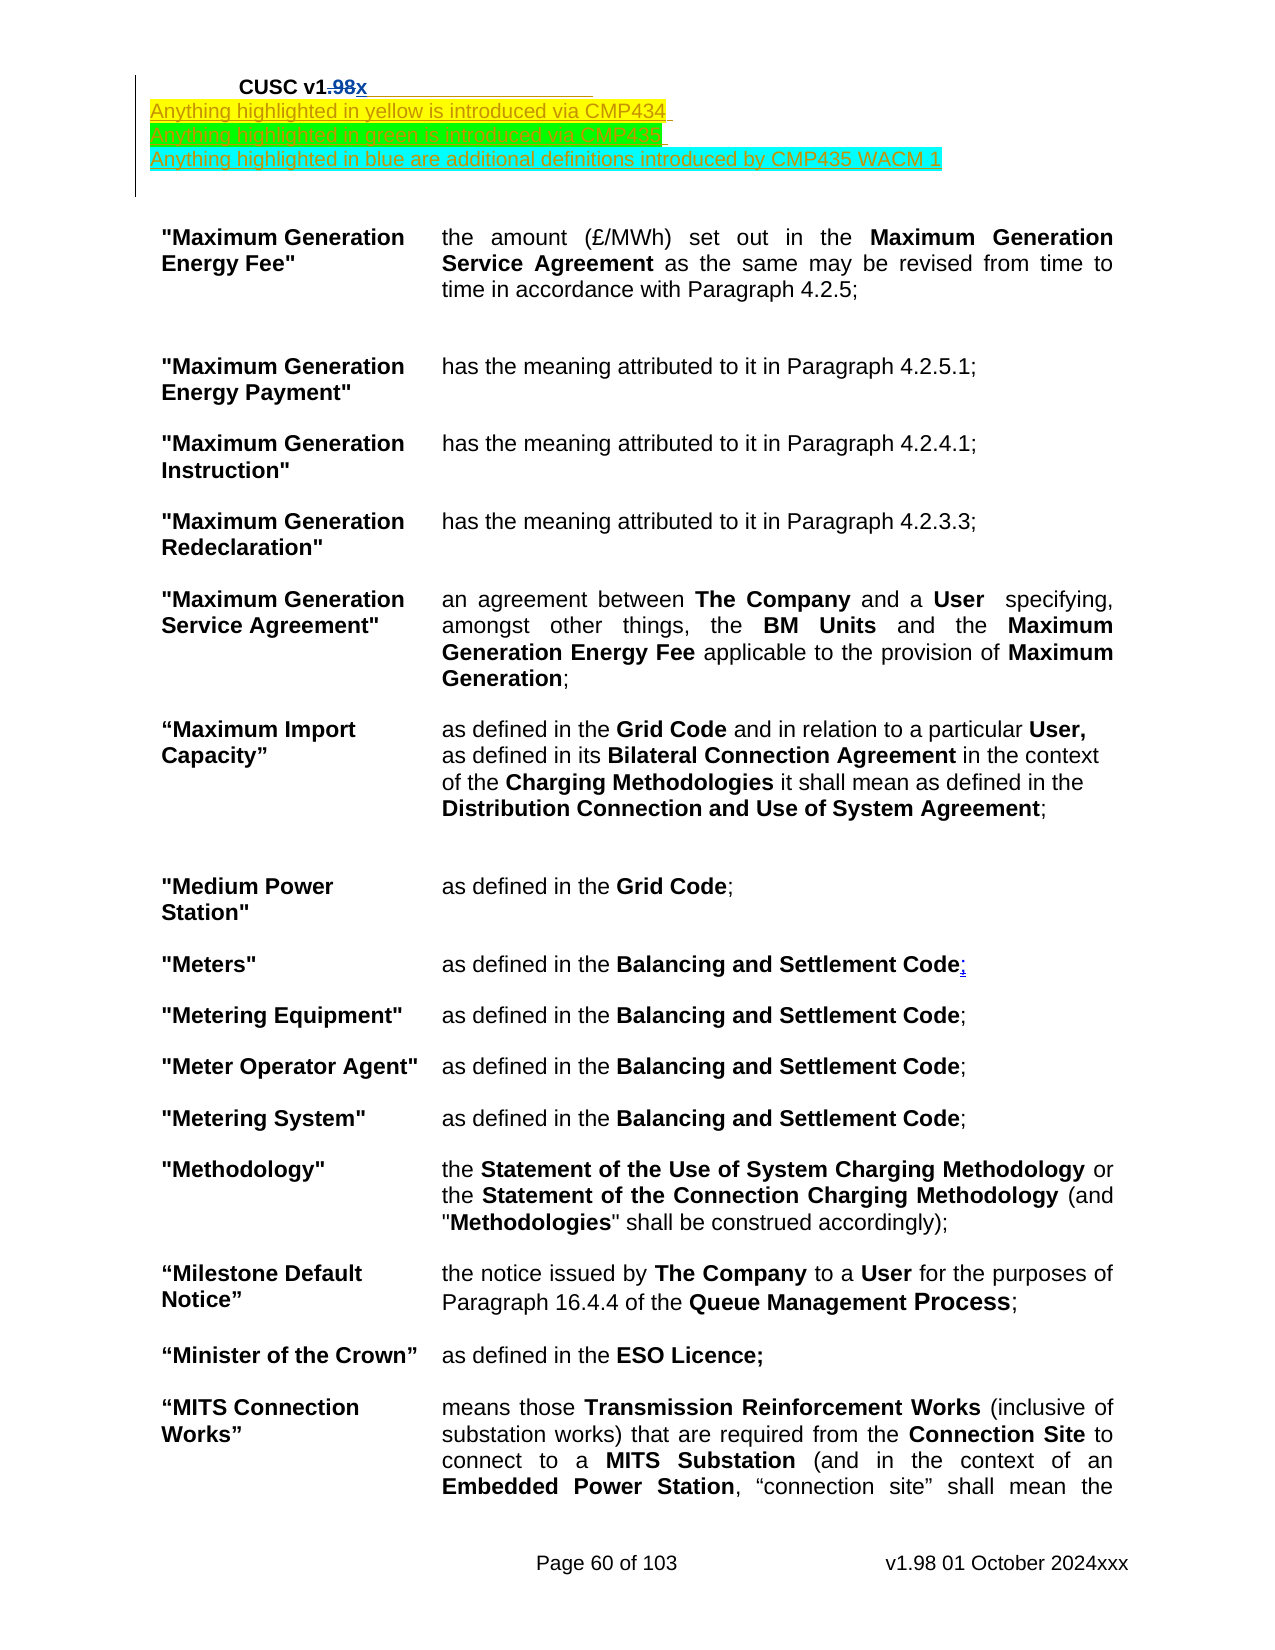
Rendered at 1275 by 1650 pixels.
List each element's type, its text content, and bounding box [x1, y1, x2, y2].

table_cell as defined in the Balancing and Settlement Code; [431, 1105, 1124, 1156]
table_cell "Maximum Generation Redeclaration" [150, 508, 431, 586]
table_cell has the meaning attributed to it in Paragraph 4.2.3.3; [431, 508, 1124, 586]
table_cell "Methodology" [150, 1156, 431, 1260]
table_cell has the meaning attributed to it in Paragraph 4.2.4.1; [431, 430, 1124, 508]
table_cell as defined in the Balancing and Settlement Code; [431, 1002, 1124, 1053]
table_cell the amount (£/MWh) set out in the Maximum Generation Service Agreement as the same may be revised from time to time in accordance with Paragraph 4.2.5; [431, 224, 1124, 353]
table_cell the Statement of the Use of System Charging Methodology or the Statement of the Connection Charging Methodology (and "Methodologies" shall be construed accordingly); [431, 1156, 1124, 1260]
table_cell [431, 1394, 1124, 1500]
table_cell as defined in the Grid Code; [431, 873, 1124, 951]
table_cell "Metering System" [150, 1105, 431, 1156]
table_cell has the meaning attributed to it in Paragraph 4.2.5.1; [431, 353, 1124, 430]
table_cell "Maximum Generation Service Agreement" [150, 586, 431, 716]
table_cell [150, 1394, 431, 1500]
table_cell "Meter Operator Agent" [150, 1053, 431, 1105]
table_cell as defined in the ESO Licence; [431, 1342, 1124, 1394]
table_cell "Metering Equipment" [150, 1002, 431, 1053]
table_cell as defined in the Balancing and Settlement Code; [431, 1053, 1124, 1105]
table_cell “Minister of the Crown” [150, 1342, 431, 1394]
table_cell "Meters" [150, 951, 431, 1002]
table_cell "Maximum Generation Instruction" [150, 430, 431, 508]
table_cell as defined in the Balancing and Settlement Code; [431, 951, 1124, 1002]
table_cell the notice issued by The Company to a User for the purposes of Paragraph 16.4.4 of the Queue Management Process; [431, 1260, 1124, 1342]
table_cell "Maximum Generation Energy Payment" [150, 353, 431, 430]
table_cell “Maximum Import Capacity” [150, 716, 431, 873]
table_cell "Maximum Generation Energy Fee" [150, 224, 431, 353]
table_cell "Medium Power Station" [150, 873, 431, 951]
table_cell as defined in the Grid Code and in relation to a particular User, as defined in its Bilateral Connection Agreement in the context of the Charging Methodologies it shall mean as defined in the Distribution Connection and Use of System Agreement; [431, 716, 1124, 873]
table_cell an agreement between The Company and a User specifying, amongst other things, the BM Units and the Maximum Generation Energy Fee applicable to the provision of Maximum Generation; [431, 586, 1124, 716]
table_cell “Milestone Default Notice” [150, 1260, 431, 1342]
